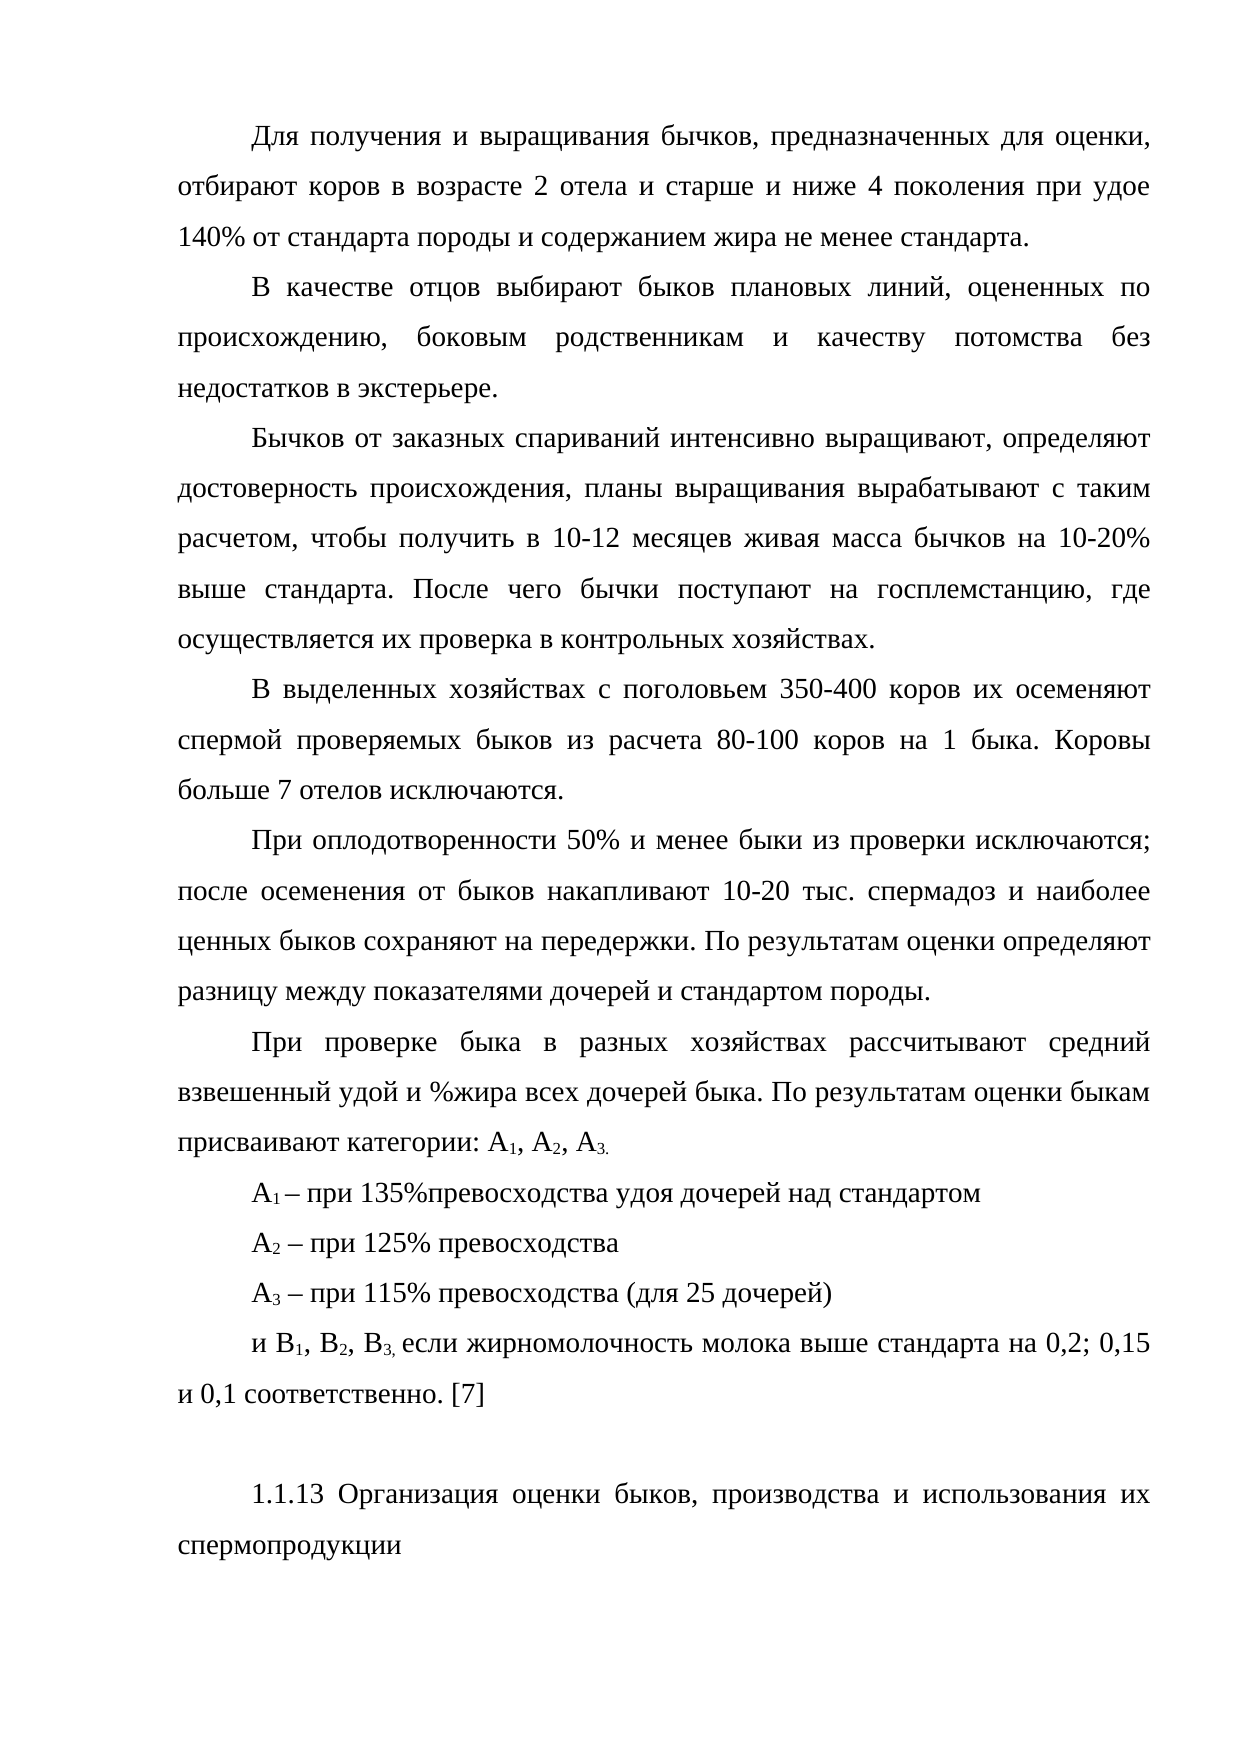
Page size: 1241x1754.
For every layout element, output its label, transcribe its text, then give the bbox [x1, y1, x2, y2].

text 1.1.13 Организация оценки быков, производства и использования их спермопродукции [177, 1477, 1152, 1560]
text А2 – при 125% превосходства [177, 1225, 1152, 1258]
text При оплодотворенности 50% и менее быки из проверки исключаются; после осеменения от быков накапливают 10-20 тыс. спермадоз и наиболее ценных быков сохраняют на передержки. По результатам оценки определяют разницу между показателями дочерей и стандартом породы. [177, 822, 1152, 1007]
text А3 – при 115% превосходства (для 25 дочерей) [177, 1275, 1152, 1309]
text Для получения и выращивания бычков, предназначенных для оценки, отбирают коров в возрасте 2 отела и старше и ниже 4 поколения при удое 140% от стандарта породы и содержанием жира не менее стандарта. [177, 118, 1152, 252]
text Бычков от заказных спариваний интенсивно выращивают, определяют достоверность происхождения, планы выращивания вырабатывают с таким расчетом, чтобы получить в 10-12 месяцев живая масса бычков на 10-20% выше стандарта. После чего бычки поступают на госплемстанцию, где осуществляется их проверка в контрольных хозяйствах. [177, 420, 1152, 655]
text При проверке быка в разных хозяйствах рассчитывают средний взвешенный удой и %жира всех дочерей быка. По результатам оценки быкам присваивают категории: А1, А2, А3. [177, 1024, 1152, 1158]
text В выделенных хозяйствах с поголовьем 350-400 коров их осеменяют спермой проверяемых быков из расчета 80-100 коров на 1 быка. Коровы больше 7 отелов исключаются. [177, 672, 1152, 806]
text В качестве отцов выбирают быков плановых линий, оцененных по происхождению, боковым родственникам и качеству потомства без недостатков в экстерьере. [177, 269, 1152, 403]
text А1 – при 135%превосходства удоя дочерей над стандартом [177, 1175, 1152, 1208]
text и В1, В2, В3, если жирномолочность молока выше стандарта на 0,2; 0,15 и 0,1 соответственно. [7] [177, 1326, 1152, 1409]
